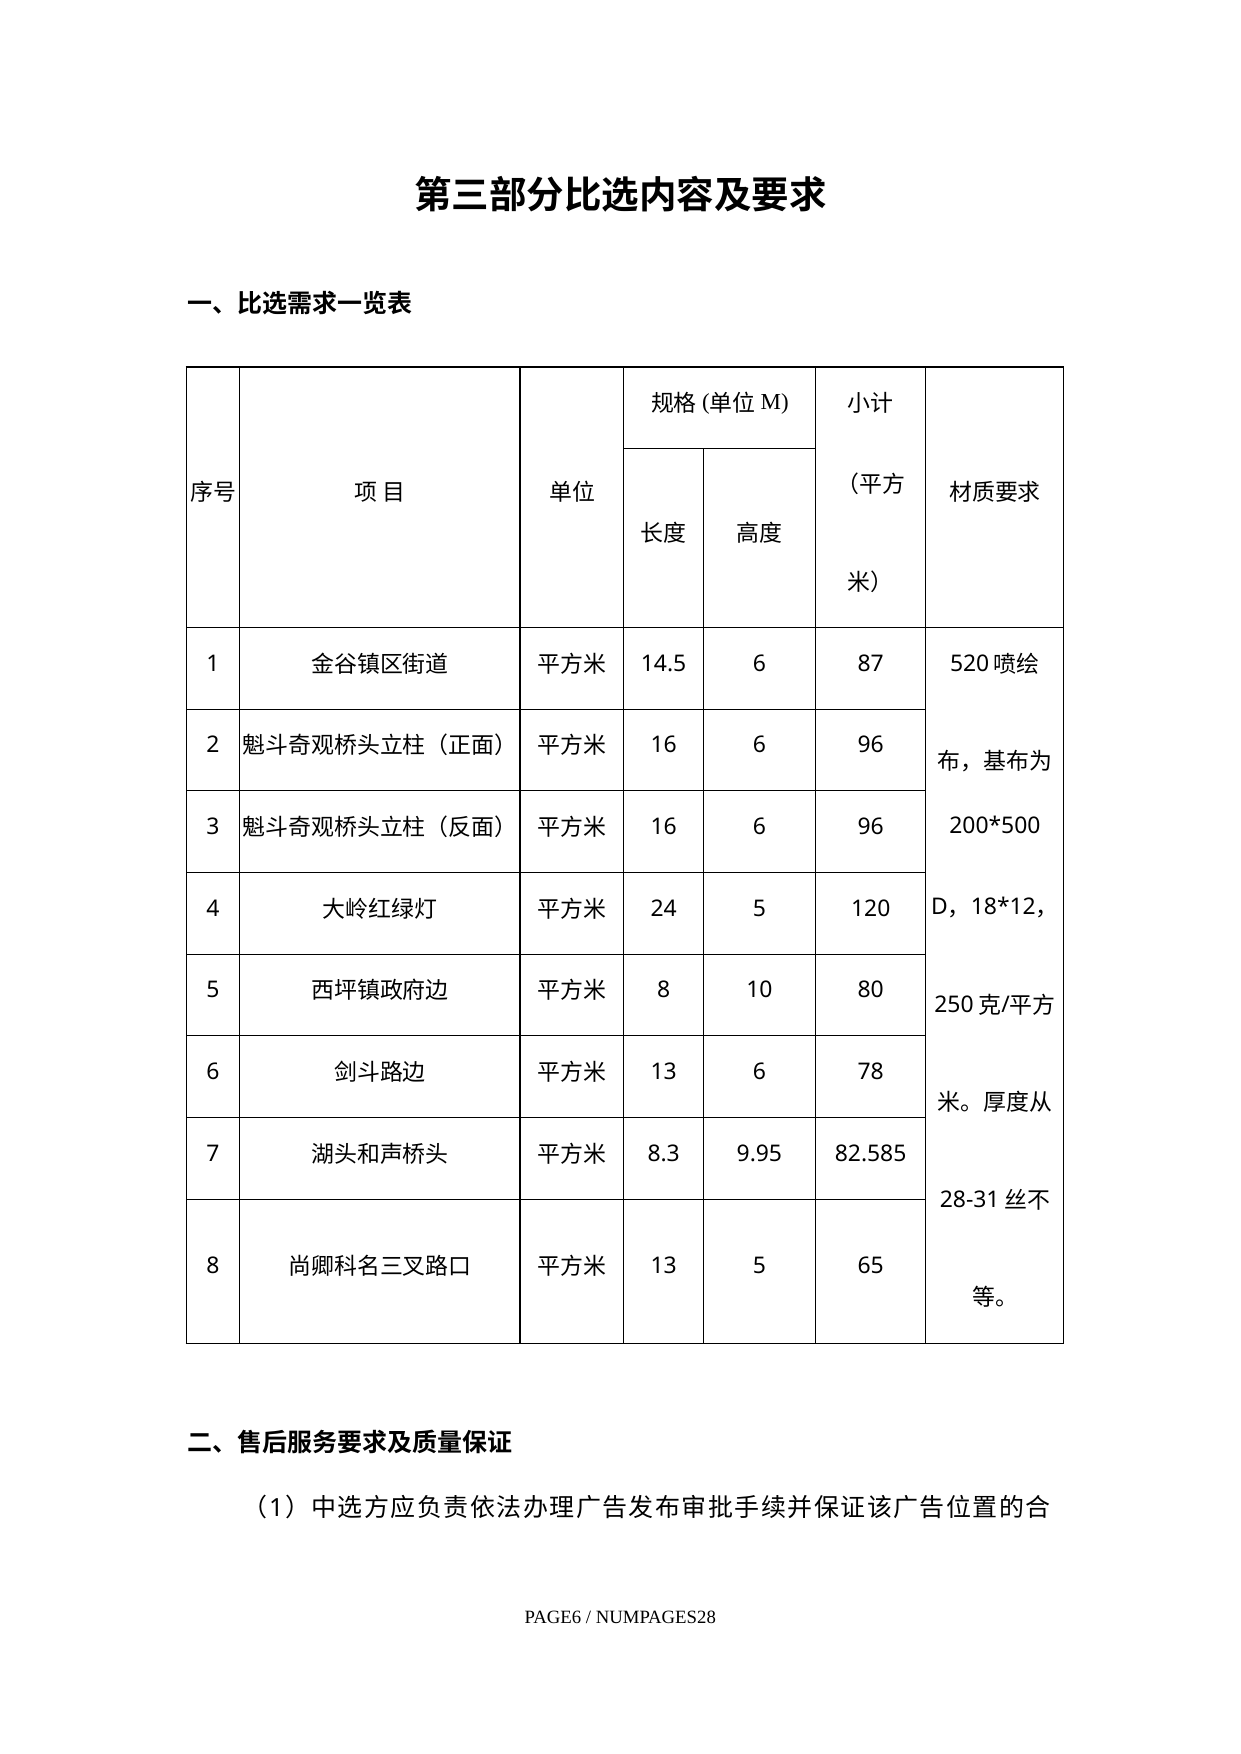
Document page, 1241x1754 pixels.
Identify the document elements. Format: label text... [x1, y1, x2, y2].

table_cell 平方米 [521, 1036, 623, 1117]
table_cell 5 [704, 873, 815, 954]
table_header 单位 [521, 368, 623, 627]
table_cell 2 [187, 710, 239, 790]
table_cell 16 [624, 710, 703, 790]
table_cell 6 [187, 1036, 239, 1117]
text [187, 1473, 1053, 1538]
table_cell 尚卿科名三叉路口 [240, 1200, 519, 1342]
table_cell 9.95 [704, 1118, 815, 1199]
table_cell 魁斗奇观桥头立柱（正面） [240, 710, 519, 790]
table_cell 1 [187, 628, 239, 709]
text 一、比选需求一览表 [187, 269, 1053, 334]
table_cell 大岭红绿灯 [240, 873, 519, 954]
table_cell 平方米 [521, 873, 623, 954]
table_cell 8 [624, 955, 703, 1035]
table_cell 4 [187, 873, 239, 954]
table_cell 剑斗路边 [240, 1036, 519, 1117]
table_cell 120 [816, 873, 925, 954]
table_cell 湖头和声桥头 [240, 1118, 519, 1199]
table_cell 平方米 [521, 1200, 623, 1342]
table_cell 西坪镇政府边 [240, 955, 519, 1035]
table_header 序号 [187, 368, 239, 627]
table_cell 87 [816, 628, 925, 709]
table_header 小计 （平方米） [816, 368, 925, 627]
table_header 材质要求 [926, 368, 1063, 627]
table_cell 平方米 [521, 791, 623, 872]
table_cell 平方米 [521, 1118, 623, 1199]
table_header 规格 (单位 M) [624, 368, 815, 448]
table_cell 96 [816, 791, 925, 872]
table_cell 96 [816, 710, 925, 790]
table_cell 5 [187, 955, 239, 1035]
table_cell 10 [704, 955, 815, 1035]
table_cell 520喷绘布，基布为200*500D，18*12，250克/平方米。厚度从28-31丝不等。 [926, 628, 1063, 1342]
table_cell 80 [816, 955, 925, 1035]
text 二、售后服务要求及质量保证 [187, 1408, 1053, 1473]
table_cell 平方米 [521, 955, 623, 1035]
table_cell 8.3 [624, 1118, 703, 1199]
table_header 项 目 [240, 368, 519, 627]
table_cell 6 [704, 710, 815, 790]
text 第三部分比选内容及要求 [187, 160, 1053, 225]
table_cell 魁斗奇观桥头立柱（反面） [240, 791, 519, 872]
table_cell 平方米 [521, 710, 623, 790]
table_cell 8 [187, 1200, 239, 1342]
table_cell 78 [816, 1036, 925, 1117]
table_cell 14.5 [624, 628, 703, 709]
table_cell 6 [704, 628, 815, 709]
table_cell 6 [704, 791, 815, 872]
table_cell 65 [816, 1200, 925, 1342]
table_cell 13 [624, 1036, 703, 1117]
table_cell 3 [187, 791, 239, 872]
table_cell 7 [187, 1118, 239, 1199]
table_cell 高度 [704, 449, 815, 627]
table_cell 金谷镇区街道 [240, 628, 519, 709]
table_cell 平方米 [521, 628, 623, 709]
table_cell 13 [624, 1200, 703, 1342]
table_cell 16 [624, 791, 703, 872]
table_cell 24 [624, 873, 703, 954]
table_cell 82.585 [816, 1118, 925, 1199]
table_cell 6 [704, 1036, 815, 1117]
table_cell 5 [704, 1200, 815, 1342]
table_cell 长度 [624, 449, 703, 627]
